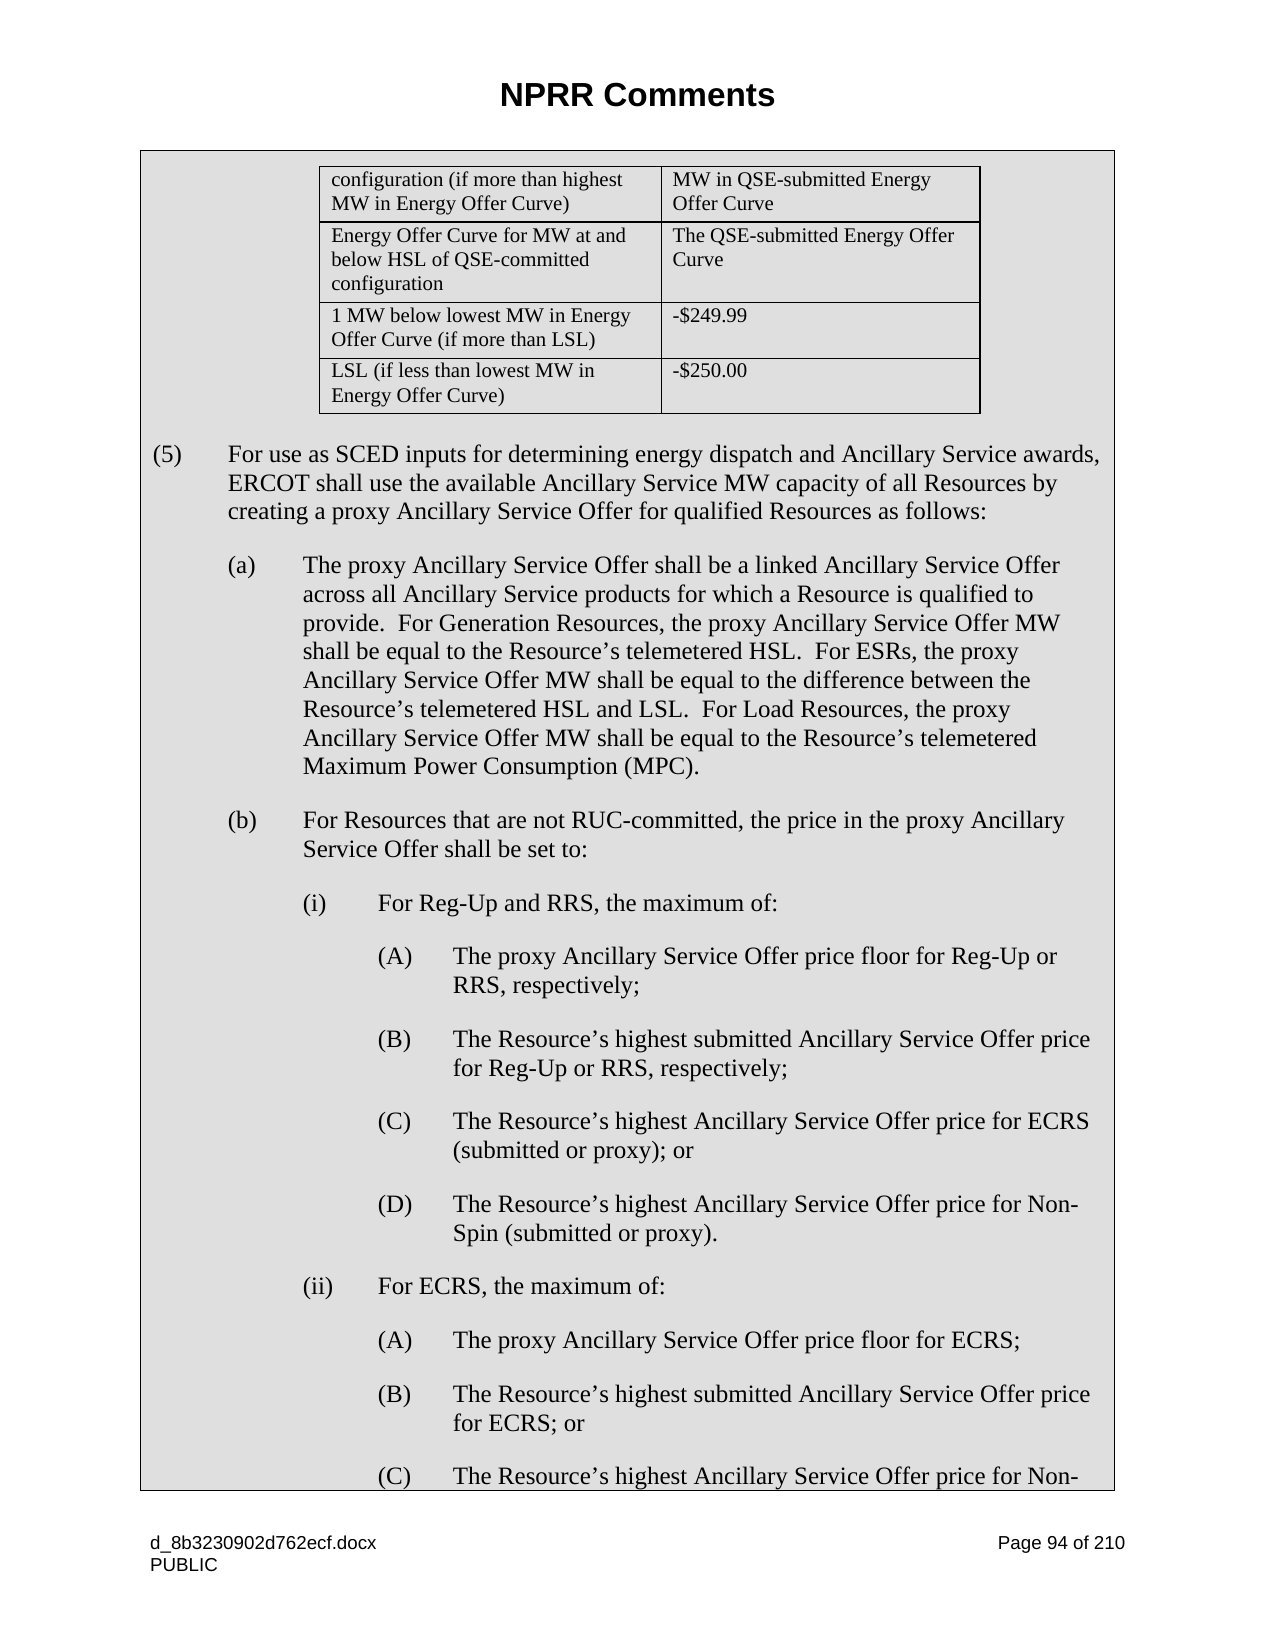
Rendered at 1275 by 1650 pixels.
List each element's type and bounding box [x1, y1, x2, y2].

table_header [141, 151, 1114, 1490]
